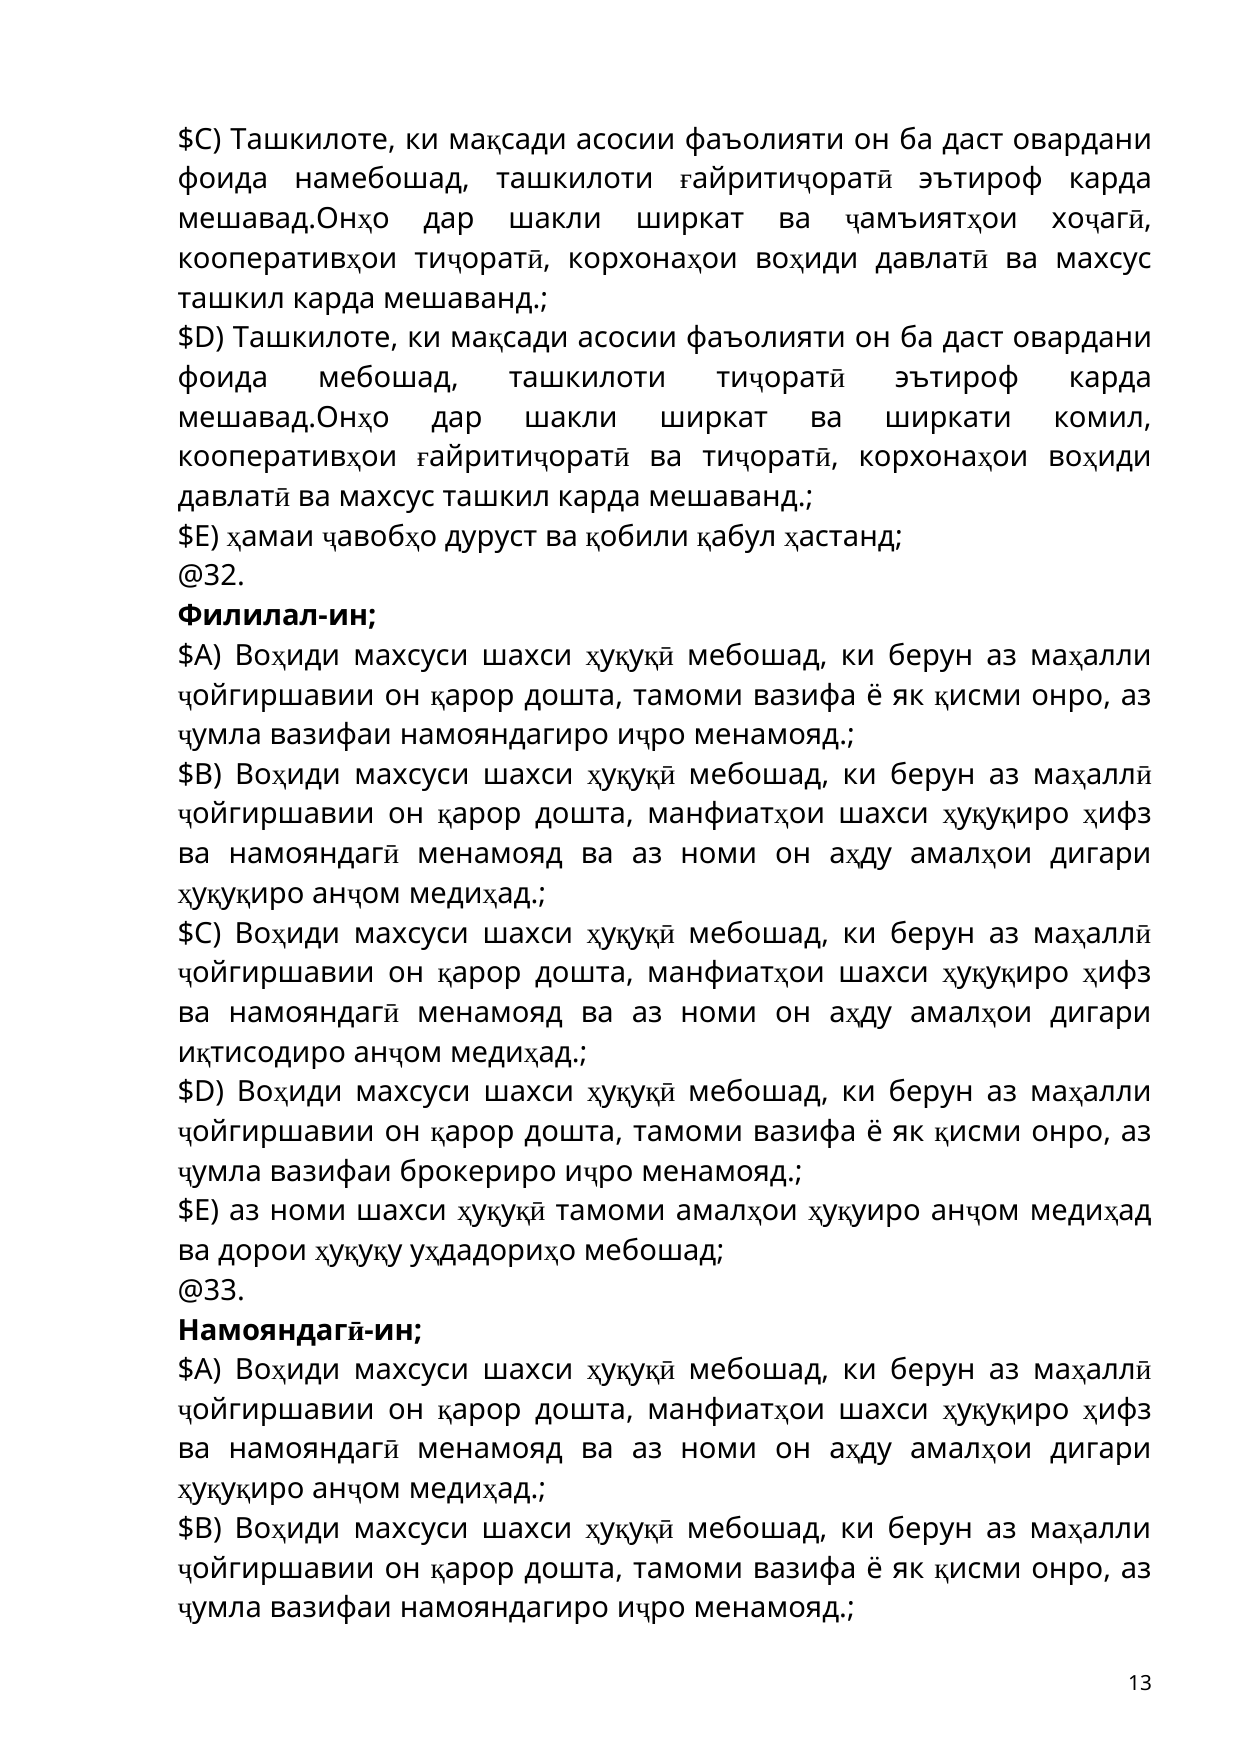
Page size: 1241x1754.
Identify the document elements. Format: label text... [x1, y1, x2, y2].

text $C) Воҳиди махсуси шахси ҳуқуқӣ мебошад, ки берун аз маҳаллӣ ҷойгиршавии он қарор дошта, манфиатҳои шахси ҳуқуқиро ҳифз ва намояндагӣ менамояд ва аз номи он аҳду амалҳои дигари иқтисодиро анҷом медиҳад.; [177, 912, 1152, 1071]
text $D) Ташкилоте, ки мақсади асосии фаъолияти он ба даст овардани фоида мебошад, ташкилоти тиҷоратӣ эътироф карда мешавад.Онҳо дар шакли ширкат ва ширкати комил, кооперативҳои ғайритиҷоратӣ ва тиҷоратӣ, корхонаҳои воҳиди давлатӣ ва махсус ташкил карда мешаванд.; [177, 317, 1152, 515]
text @32. [177, 555, 1152, 594]
text $C) Ташкилоте, ки мақсади асосии фаъолияти он ба даст овардани фоида намебошад, ташкилоти ғайритиҷоратӣ эътироф карда мешавад.Онҳо дар шакли ширкат ва ҷамъиятҳои хоҷагӣ, кооперативҳои тиҷоратӣ, корхонаҳои воҳиди давлатӣ ва махсус ташкил карда мешаванд.; [177, 118, 1152, 317]
text Филилал-ин; [177, 594, 1152, 634]
text $E) аз номи шахси ҳуқуқӣ тамоми амалҳои ҳуқуиро анҷом медиҳад ва дорои ҳуқуқу уҳдадориҳо мебошад; [177, 1190, 1152, 1269]
text $E) ҳамаи ҷавобҳо дуруст ва қобили қабул ҳастанд; [177, 515, 1152, 555]
text $A) Воҳиди махсуси шахси ҳуқуқӣ мебошад, ки берун аз маҳалли ҷойгиршавии он қарор дошта, тамоми вазифа ё як қисми онро, аз ҷумла вазифаи намояндагиро иҷро менамояд.; [177, 634, 1152, 753]
text $B) Воҳиди махсуси шахси ҳуқуқӣ мебошад, ки берун аз маҳалли ҷойгиршавии он қарор дошта, тамоми вазифа ё як қисми онро, аз ҷумла вазифаи намояндагиро иҷро менамояд.; [177, 1507, 1152, 1626]
text $B) Воҳиди махсуси шахси ҳуқуқӣ мебошад, ки берун аз маҳаллӣ ҷойгиршавии он қарор дошта, манфиатҳои шахси ҳуқуқиро ҳифз ва намояндагӣ менамояд ва аз номи он аҳду амалҳои дигари ҳуқуқиро анҷом медиҳад.; [177, 753, 1152, 912]
text $A) Воҳиди махсуси шахси ҳуқуқӣ мебошад, ки берун аз маҳаллӣ ҷойгиршавии он қарор дошта, манфиатҳои шахси ҳуқуқиро ҳифз ва намояндагӣ менамояд ва аз номи он аҳду амалҳои дигари ҳуқуқиро анҷом медиҳад.; [177, 1348, 1152, 1507]
text Намояндагӣ-ин; [177, 1309, 1152, 1348]
text @33. [177, 1269, 1152, 1309]
text $D) Воҳиди махсуси шахси ҳуқуқӣ мебошад, ки берун аз маҳалли ҷойгиршавии он қарор дошта, тамоми вазифа ё як қисми онро, аз ҷумла вазифаи брокериро иҷро менамояд.; [177, 1071, 1152, 1190]
